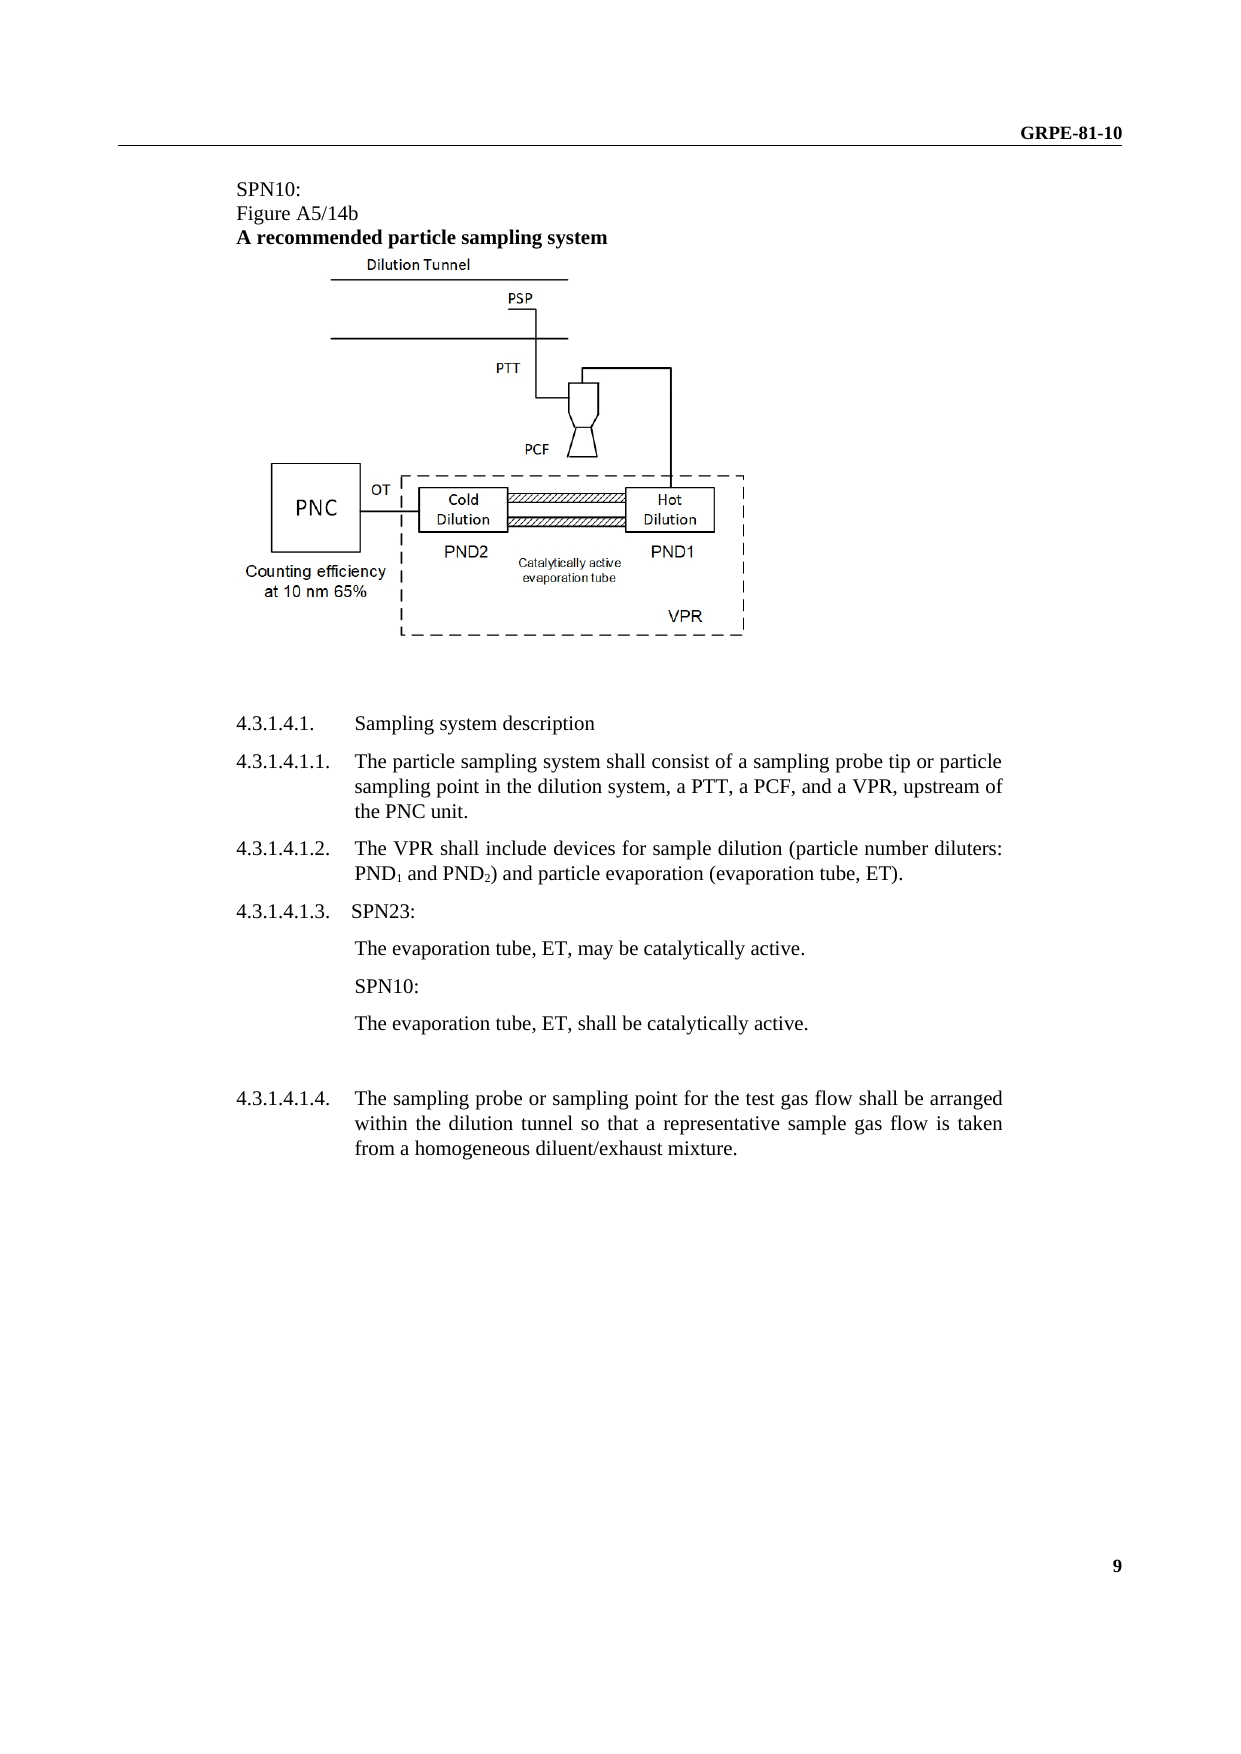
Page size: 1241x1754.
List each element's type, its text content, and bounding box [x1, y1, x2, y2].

picture [236, 249, 744, 636]
text 4.3.1.4.1.4. The sampling probe or sampling point for the test gas flow shall be arranged within the dilution tunnel so that a representative sample gas flow is taken from a homogeneous diluent/exhaust mixture. [236, 1085, 1004, 1160]
text 4.3.1.4.1.3. SPN23: [236, 898, 1004, 923]
text Figure A5/14b [177, 201, 1122, 225]
text A recommended particle sampling system [177, 225, 1122, 249]
text 4.3.1.4.1.2. The VPR shall include devices for sample dilution (particle number diluters: PND1 and PND2) and particle evaporation (evaporation tube, ET). [236, 835, 1004, 885]
text 4.3.1.4.1.1. The particle sampling system shall consist of a sampling probe tip or particle sampling point in the dilution system, a PTT, a PCF, and a VPR, upstream of the PNC unit. [236, 748, 1004, 823]
text SPN10: [354, 973, 1004, 998]
text SPN10: [177, 177, 1122, 201]
text The evaporation tube, ET, shall be catalytically active. [354, 1010, 1004, 1035]
text 4.3.1.4.1. Sampling system description [236, 710, 1004, 735]
text The evaporation tube, ET, may be catalytically active. [354, 935, 1004, 960]
